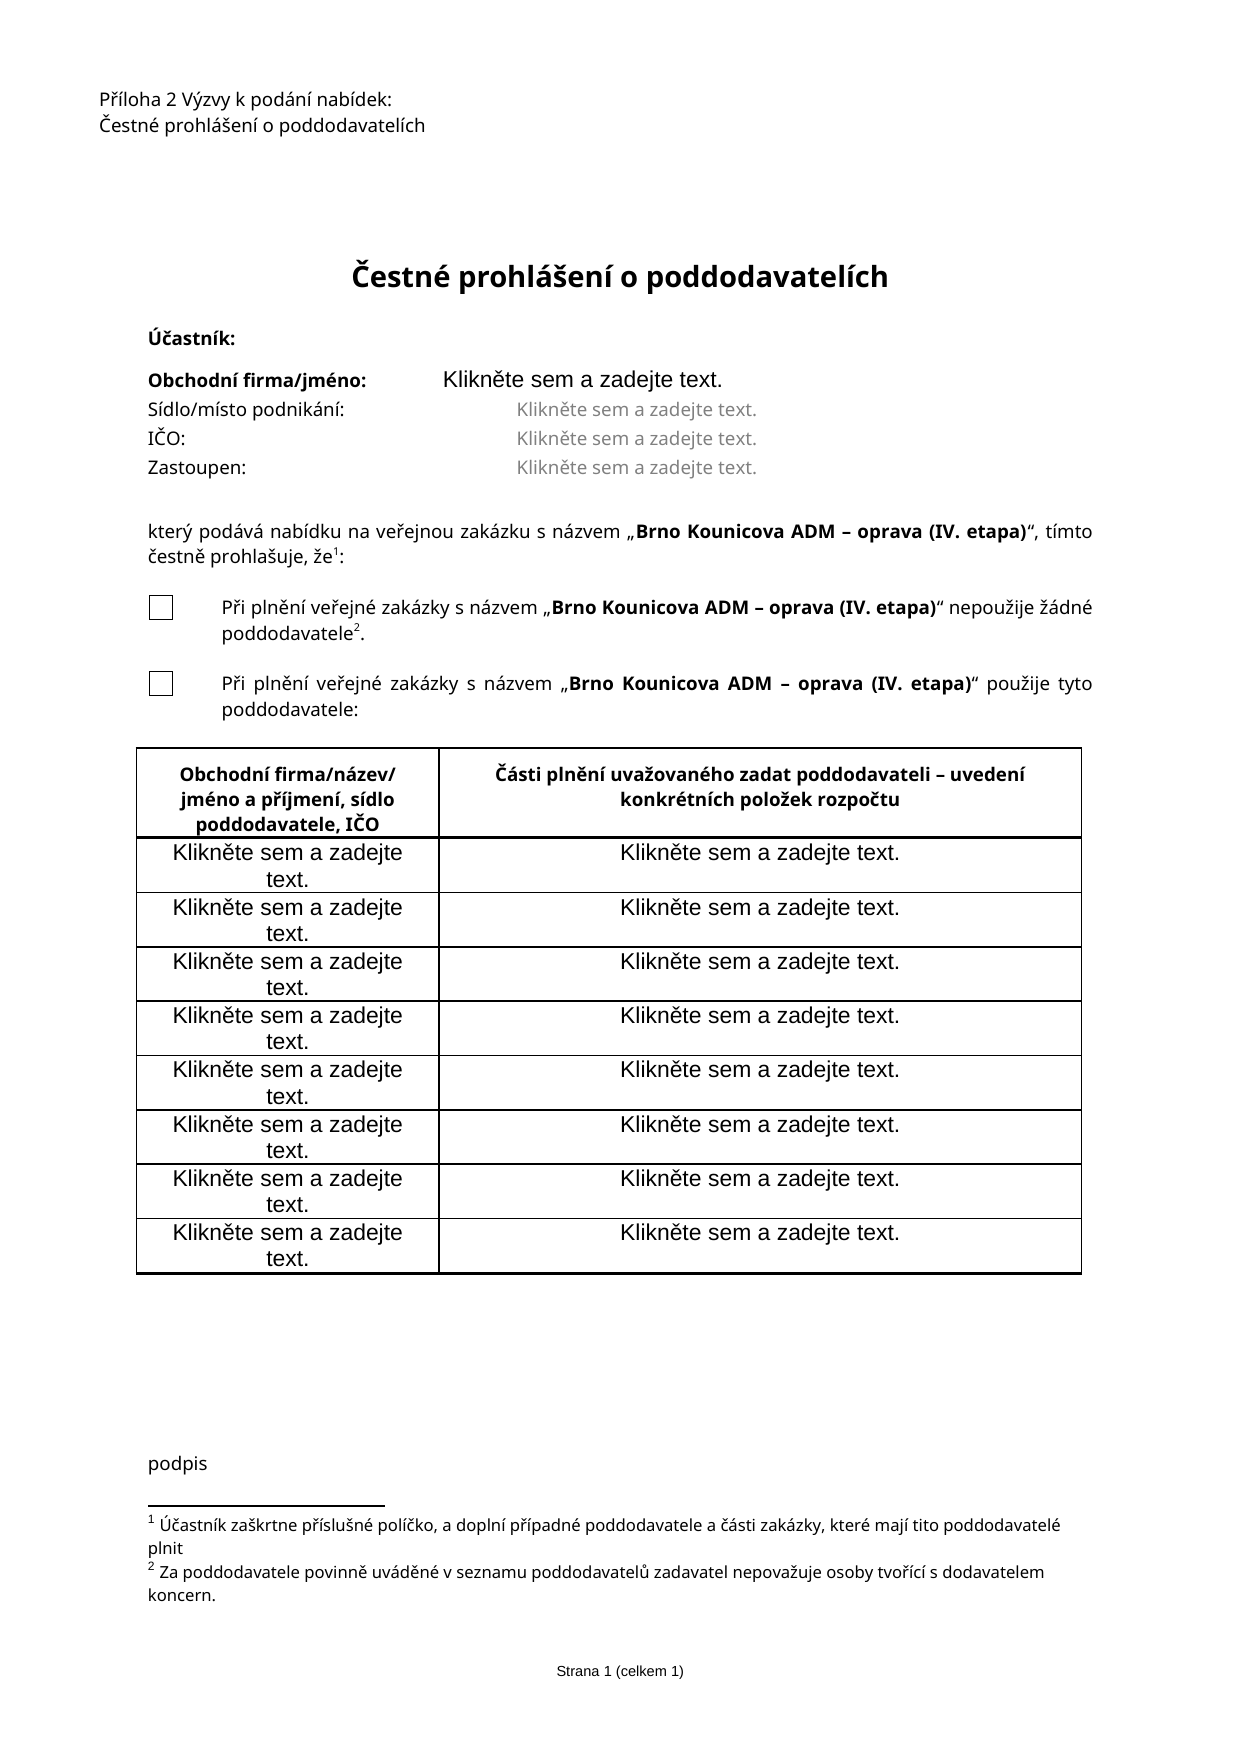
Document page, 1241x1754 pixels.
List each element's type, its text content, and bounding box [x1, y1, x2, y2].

table_header Obchodní firma/název/ jméno a příjmení, sídlo poddodavatele, IČO [137, 749, 438, 836]
text Účastník: [148, 321, 1093, 352]
text podpis [148, 1446, 1092, 1475]
text IČO: [148, 422, 1093, 451]
text Při plnění veřejné zakázky s názvem „Brno Kounicova ADM – oprava (IV. etapa)“ použije tyto poddodavatele: [148, 670, 1093, 721]
text Sídlo/místo podnikání: [148, 393, 1093, 422]
text Zastoupen: [148, 451, 1093, 480]
text který podává nabídku na veřejnou zakázku s názvem „Brno Kounicova ADM – oprava (IV. etapa)“, tímto čestně prohlašuje, že: [148, 518, 1093, 569]
text Obchodní firma/jméno: [148, 364, 1093, 393]
table_header Části plnění uvažovaného zadat poddodavateli – uvedení konkrétních položek rozpočtu [440, 749, 1081, 836]
text Při plnění veřejné zakázky s názvem „Brno Kounicova ADM – oprava (IV. etapa)“ nepoužije žádné poddodavatele. [148, 594, 1093, 645]
title Čestné prohlášení o poddodavatelích [148, 256, 1093, 296]
